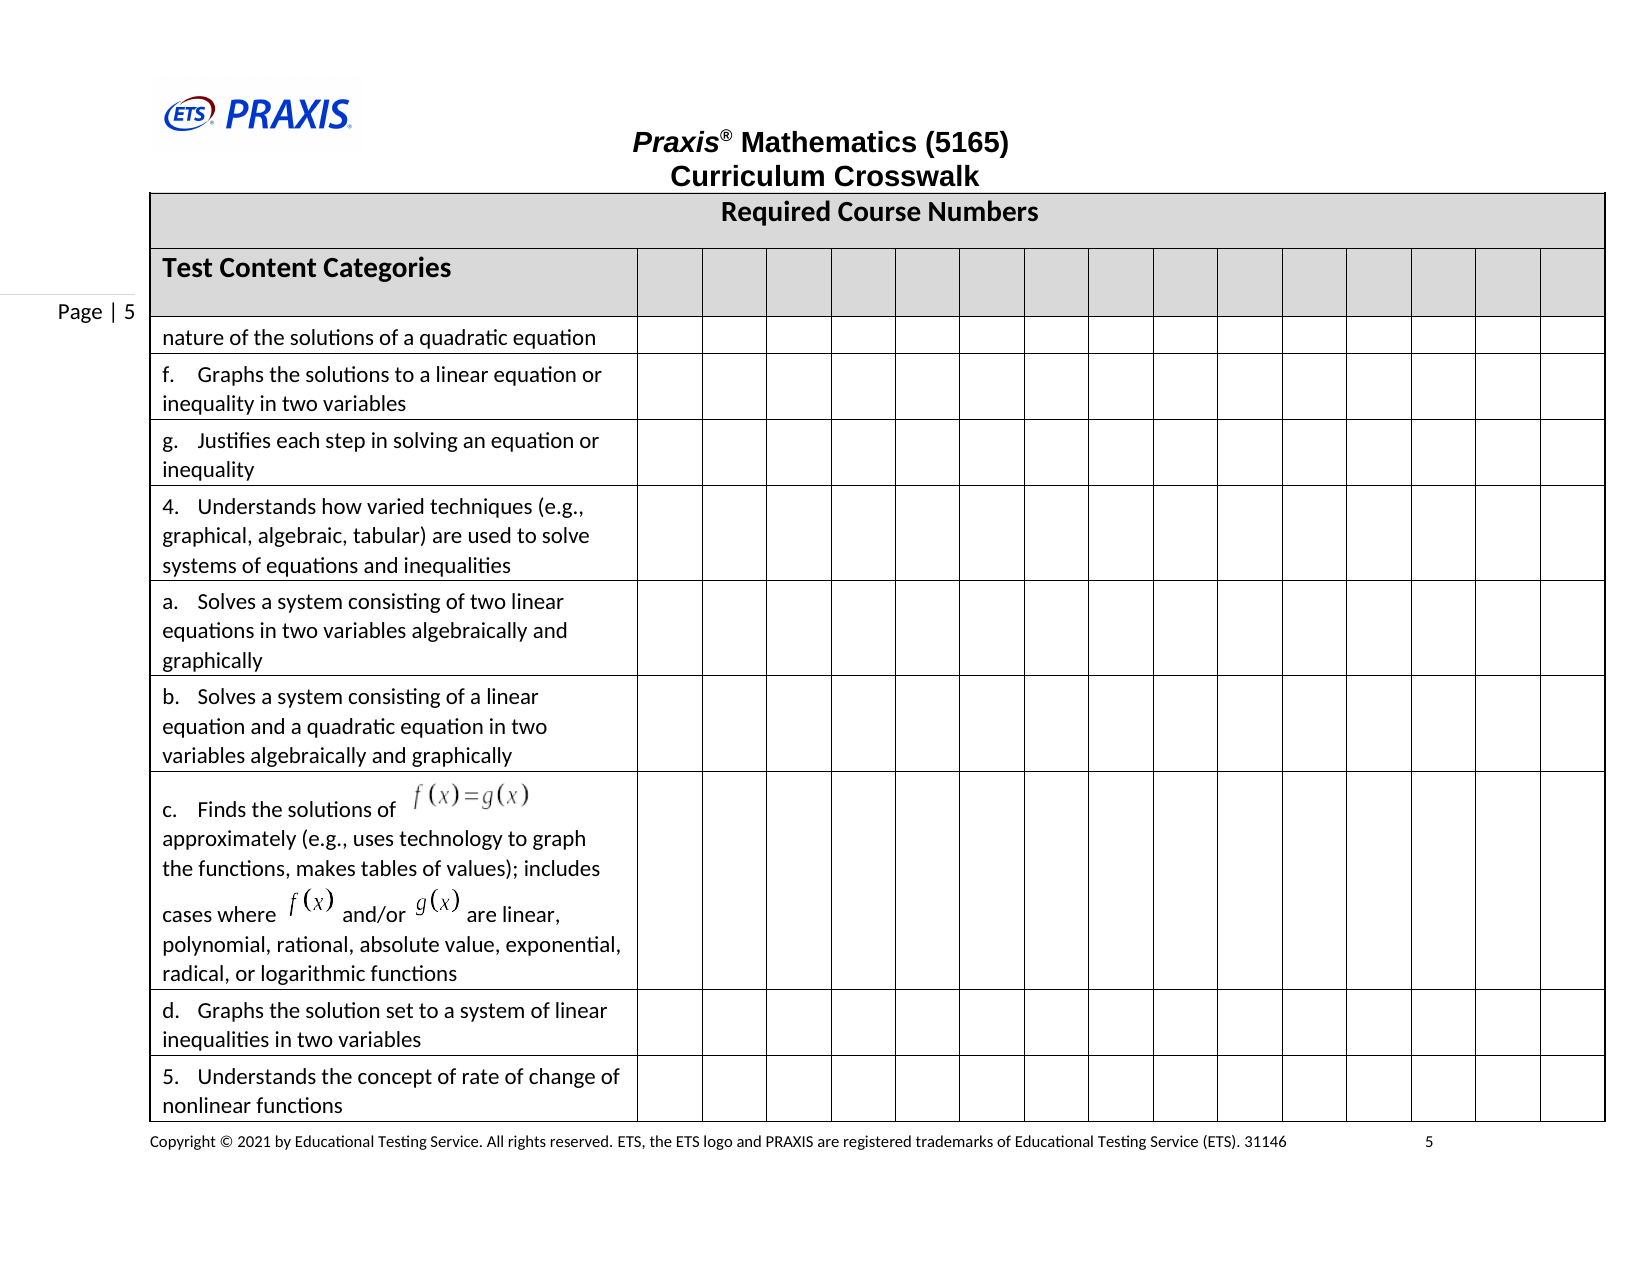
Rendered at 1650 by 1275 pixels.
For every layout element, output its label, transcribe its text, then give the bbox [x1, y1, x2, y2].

table_cell [1283, 486, 1346, 580]
table_cell [1347, 317, 1411, 353]
table_cell [1412, 486, 1475, 580]
table_cell [1412, 249, 1475, 316]
table_cell [1154, 1056, 1217, 1121]
table_cell [767, 990, 831, 1054]
table_cell [1025, 581, 1088, 675]
table_cell [1089, 486, 1153, 580]
table_cell [1025, 317, 1088, 353]
table_cell [832, 249, 895, 316]
table_cell [896, 581, 959, 675]
table_cell c. Finds the solutions of approximately (e.g., uses technology to graph the functions, makes tables of values); includes cases where and/or are linear, polynomial, rational, absolute value, exponential, radical, or logarithmic functions [151, 772, 637, 989]
table_cell [1412, 772, 1475, 989]
table_cell [1025, 772, 1088, 989]
table_cell [1347, 486, 1411, 580]
table_cell [960, 772, 1024, 989]
table_cell [896, 249, 959, 316]
table_cell [1089, 354, 1153, 419]
table_cell [1089, 1056, 1153, 1121]
table_cell [896, 486, 959, 580]
table_cell [703, 249, 766, 316]
table_cell [1541, 420, 1604, 485]
table_cell [1476, 249, 1540, 316]
table_cell [638, 354, 702, 419]
table_cell [832, 354, 895, 419]
table_cell [1347, 249, 1411, 316]
table_cell [638, 249, 702, 316]
table_cell f. Graphs the solutions to a linear equation or inequality in two variables [151, 354, 637, 419]
table_cell [1218, 581, 1282, 675]
table_cell [1154, 354, 1217, 419]
table_cell [1025, 249, 1088, 316]
table_cell [1218, 317, 1282, 353]
table_cell [960, 354, 1024, 419]
table_cell [1283, 354, 1346, 419]
table_cell [1089, 249, 1153, 316]
table_cell [1218, 772, 1282, 989]
table_header Required Course Numbers [151, 194, 1604, 248]
table_cell [832, 486, 895, 580]
table_cell [1347, 772, 1411, 989]
table_cell [1412, 420, 1475, 485]
table_cell [1283, 772, 1346, 989]
table_cell [1154, 772, 1217, 989]
table_cell [1283, 420, 1346, 485]
table_cell [638, 990, 702, 1054]
table_cell [1412, 317, 1475, 353]
table_cell [1089, 581, 1153, 675]
table_cell [1541, 354, 1604, 419]
table_cell [1476, 486, 1540, 580]
table_cell [1154, 581, 1217, 675]
table_cell [1347, 1056, 1411, 1121]
table_cell [1025, 354, 1088, 419]
table_cell Test Content Categories [151, 249, 637, 316]
table_cell [896, 354, 959, 419]
picture [150, 75, 364, 153]
table_cell [1476, 676, 1540, 771]
table_cell [1541, 990, 1604, 1054]
table_cell [767, 486, 831, 580]
table_cell [832, 772, 895, 989]
table_cell [1283, 317, 1346, 353]
table_cell [1541, 1056, 1604, 1121]
table_cell [1218, 354, 1282, 419]
table_cell [1412, 354, 1475, 419]
table_cell [1476, 772, 1540, 989]
table_cell [896, 317, 959, 353]
table_cell [1476, 1056, 1540, 1121]
table_cell [767, 354, 831, 419]
table_cell [1218, 676, 1282, 771]
table_cell [638, 772, 702, 989]
table_cell [638, 1056, 702, 1121]
table_cell [638, 581, 702, 675]
table_cell [703, 676, 766, 771]
table_cell [638, 317, 702, 353]
table_cell [960, 990, 1024, 1054]
table_cell [1541, 581, 1604, 675]
table_cell [1218, 486, 1282, 580]
table_cell [1089, 317, 1153, 353]
table_cell [638, 420, 702, 485]
table_cell [960, 581, 1024, 675]
table_cell [1283, 581, 1346, 675]
table_cell [1347, 990, 1411, 1054]
table_cell [638, 676, 702, 771]
table_cell [767, 317, 831, 353]
table_cell [703, 990, 766, 1054]
table_cell a. Solves a system consisting of two linear equations in two variables algebraically and graphically [151, 581, 637, 675]
table_cell [1154, 317, 1217, 353]
table_cell [896, 1056, 959, 1121]
table_cell [1089, 676, 1153, 771]
table_cell [1541, 249, 1604, 316]
table_cell [1347, 354, 1411, 419]
table_cell [1283, 1056, 1346, 1121]
table_cell [1154, 676, 1217, 771]
table_cell [1347, 581, 1411, 675]
table_cell [767, 420, 831, 485]
table_cell [1025, 420, 1088, 485]
table_cell [960, 676, 1024, 771]
table_cell [960, 486, 1024, 580]
table_cell b. Solves a system consisting of a linear equation and a quadratic equation in two variables algebraically and graphically [151, 676, 637, 771]
table_cell [703, 1056, 766, 1121]
table_cell [767, 676, 831, 771]
table_cell [832, 317, 895, 353]
table_cell [832, 581, 895, 675]
table_cell [703, 354, 766, 419]
table_cell [1476, 317, 1540, 353]
table_cell [1283, 990, 1346, 1054]
table_cell [1541, 676, 1604, 771]
table_cell [1412, 581, 1475, 675]
table_cell [703, 772, 766, 989]
table_cell d. Graphs the solution set to a system of linear inequalities in two variables [151, 990, 637, 1054]
table_cell [960, 317, 1024, 353]
table_cell [1154, 249, 1217, 316]
table_cell [638, 486, 702, 580]
table_cell [1541, 317, 1604, 353]
table_cell [703, 420, 766, 485]
table_cell [1218, 420, 1282, 485]
table_cell 5. Understands the concept of rate of change of nonlinear functions [151, 1056, 637, 1121]
table_cell [1476, 420, 1540, 485]
table_cell [767, 581, 831, 675]
table_cell [1412, 1056, 1475, 1121]
table_cell [896, 420, 959, 485]
table_cell [1541, 486, 1604, 580]
table_cell [1412, 676, 1475, 771]
table_cell [703, 486, 766, 580]
table_cell [703, 317, 766, 353]
table_cell [1347, 676, 1411, 771]
table_cell [1476, 354, 1540, 419]
table_cell [1218, 990, 1282, 1054]
table_cell [896, 772, 959, 989]
table_cell [832, 990, 895, 1054]
table_cell [703, 581, 766, 675]
table_cell [1347, 420, 1411, 485]
table_cell [1218, 249, 1282, 316]
table_cell e. Uses different methods (e.g., discriminant analysis, graphical analysis) to determine the nature of the solutions of a quadratic equation [151, 317, 637, 353]
table_cell [1476, 581, 1540, 675]
table_cell [1541, 772, 1604, 989]
table_cell [767, 1056, 831, 1121]
table_cell [1025, 1056, 1088, 1121]
table_cell [1154, 990, 1217, 1054]
table_cell g. Justifies each step in solving an equation or inequality [151, 420, 637, 485]
table_cell [1154, 420, 1217, 485]
table_cell 4. Understands how varied techniques (e.g., graphical, algebraic, tabular) are used to solve systems of equations and inequalities [151, 486, 637, 580]
table_cell [832, 1056, 895, 1121]
table_cell [1025, 486, 1088, 580]
table_cell [1412, 990, 1475, 1054]
table_cell [1089, 990, 1153, 1054]
table_cell [1283, 676, 1346, 771]
table_cell [767, 772, 831, 989]
table_cell [960, 249, 1024, 316]
table_cell [767, 249, 831, 316]
table_cell [896, 990, 959, 1054]
table_cell [1025, 676, 1088, 771]
table_cell [1218, 1056, 1282, 1121]
table_cell [832, 420, 895, 485]
table_cell [896, 676, 959, 771]
table_cell [1089, 772, 1153, 989]
table_cell [1025, 990, 1088, 1054]
table_cell [1089, 420, 1153, 485]
table_cell [1476, 990, 1540, 1054]
table_cell [960, 1056, 1024, 1121]
table_cell [1283, 249, 1346, 316]
table_cell [1154, 486, 1217, 580]
table_cell [960, 420, 1024, 485]
table_cell [832, 676, 895, 771]
